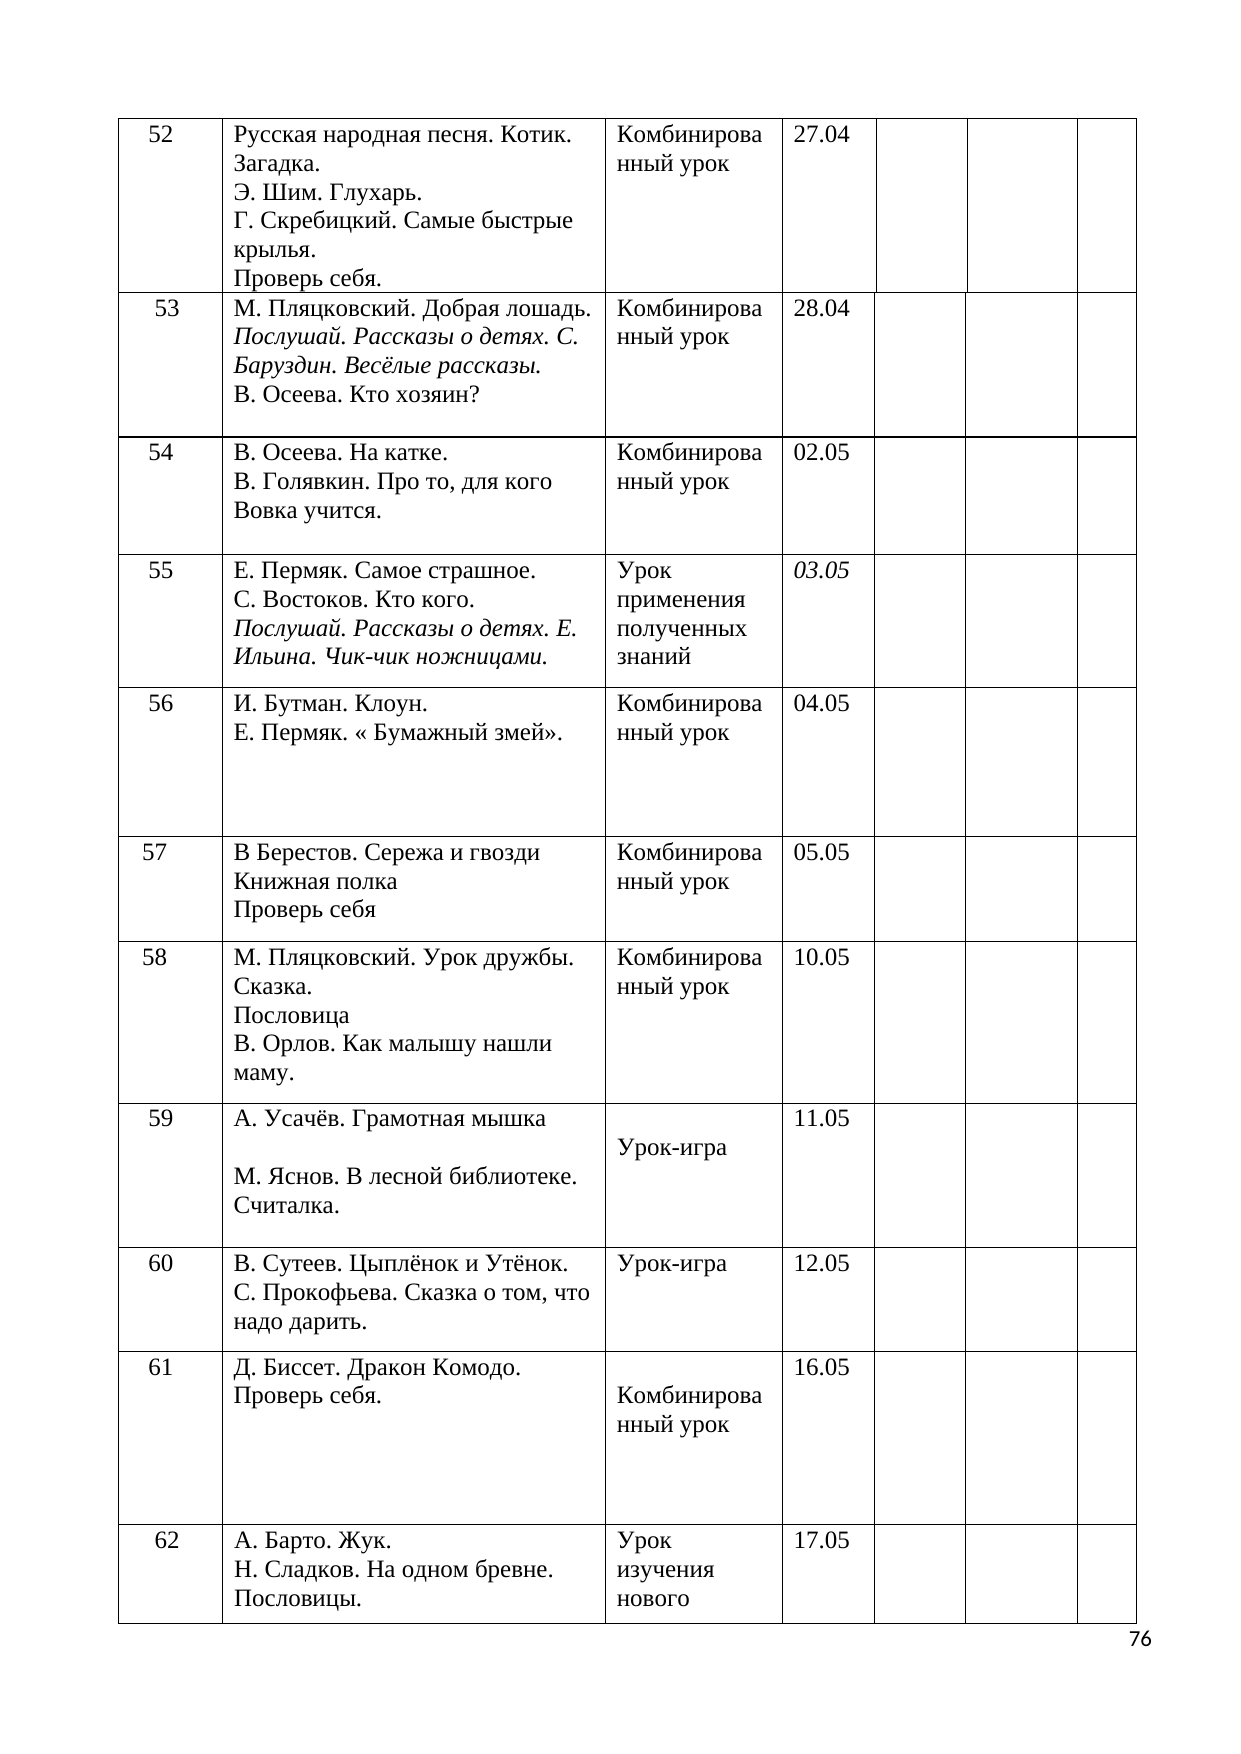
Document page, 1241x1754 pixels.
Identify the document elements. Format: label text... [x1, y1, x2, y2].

table_cell [1078, 293, 1136, 436]
table_cell 11.05 [783, 1104, 874, 1247]
table_cell [223, 807, 605, 836]
table_cell [1078, 119, 1136, 292]
table_cell 12.05 [783, 1248, 874, 1351]
table_cell М. Пляцковский. Добрая лошадь. Послушай. Рассказы о детях. С. Баруздин. Весёлые рассказы. В. Осеева. Кто хозяин? [223, 293, 605, 436]
table_cell 02.05 [783, 438, 874, 554]
table_cell [875, 555, 965, 687]
table_cell [1078, 1352, 1136, 1524]
table_cell [875, 807, 965, 836]
table_cell Комбинированный урок [606, 438, 782, 554]
table_cell [1078, 807, 1136, 836]
table_cell [1078, 555, 1136, 687]
table_cell [966, 837, 1077, 941]
table_cell 58 [119, 942, 222, 1102]
table_cell [875, 438, 965, 554]
table_cell [783, 807, 874, 836]
table_cell 52 [119, 119, 222, 292]
table_cell [966, 1104, 1077, 1247]
table_cell В. Осеева. На катке. В. Голявкин. Про то, для кого Вовка учится. [223, 438, 605, 554]
table_cell 17.05 [783, 1525, 874, 1623]
table_cell Урок применения полученных знаний [606, 555, 782, 687]
table_cell 54 [119, 438, 222, 554]
table_cell [966, 293, 1077, 436]
table_cell [966, 555, 1077, 687]
table_cell 55 [119, 555, 222, 687]
table_cell [875, 837, 965, 941]
table_cell [1078, 688, 1136, 807]
table_cell 10.05 [783, 942, 874, 1102]
table_cell Комбинированный урок [606, 942, 782, 1102]
table_cell [1078, 1525, 1136, 1623]
table_cell [1078, 942, 1136, 1102]
table_cell [875, 942, 965, 1102]
table_cell Урок-игра [606, 1104, 782, 1247]
table_cell [968, 119, 1077, 292]
table_cell 28.04 [783, 293, 874, 436]
table_cell 16.05 [783, 1352, 874, 1524]
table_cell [606, 119, 782, 292]
table_cell [966, 1525, 1077, 1623]
table_cell [966, 807, 1077, 836]
table_cell [119, 807, 222, 836]
table_cell [875, 1248, 965, 1351]
table_cell [875, 293, 965, 436]
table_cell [223, 1525, 605, 1623]
table_cell 56 [119, 688, 222, 807]
table_cell Комбинированный урок [606, 293, 782, 436]
table_cell 60 [119, 1248, 222, 1351]
table_cell [1078, 837, 1136, 941]
table_cell [606, 807, 782, 836]
table_cell [875, 1525, 965, 1623]
table_cell [1078, 1104, 1136, 1247]
table_cell [877, 119, 967, 292]
table_cell Комбинированный урок [606, 1352, 782, 1524]
table_cell В Берестов. Сережа и гвозди Книжная полка Проверь себя [223, 837, 605, 941]
table_cell И. Бутман. Клоун. Е. Пермяк. « Бумажный змей». [223, 688, 605, 807]
table_cell [966, 438, 1077, 554]
table_cell 59 [119, 1104, 222, 1247]
table_cell М. Пляцковский. Урок дружбы. Сказка. Пословица В. Орлов. Как малышу нашли маму. [223, 942, 605, 1102]
table_cell 61 [119, 1352, 222, 1524]
table_cell Д. Биссет. Дракон Комодо. Проверь себя. [223, 1352, 605, 1524]
table_cell Русская народная песня. Котик. Загадка. Э. Шим. Глухарь. Г. Скребицкий. Самые быстрые крылья. Проверь себя. [223, 119, 605, 292]
table_cell Е. Пермяк. Самое страшное. С. Востоков. Кто кого. Послушай. Рассказы о детях. Е. Ильина. Чик-чик ножницами. [223, 555, 605, 687]
table_cell А. Усачёв. Грамотная мышка М. Яснов. В лесной библиотеке. Считалка. [223, 1104, 605, 1247]
table_cell Урок-игра [606, 1248, 782, 1351]
table_cell В. Сутеев. Цыплёнок и Утёнок. С. Прокофьева. Сказка о том, что надо дарить. [223, 1248, 605, 1351]
table_cell 53 [119, 293, 222, 436]
table_cell [875, 688, 965, 807]
table_cell 03.05 [783, 555, 874, 687]
table_cell 04.05 [783, 688, 874, 807]
table_cell 62 [119, 1525, 222, 1623]
table_cell [1078, 438, 1136, 554]
table_cell Комбинированный урок [606, 837, 782, 941]
table_cell [966, 1248, 1077, 1351]
table_cell [966, 688, 1077, 807]
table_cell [606, 1525, 782, 1623]
table_cell [875, 1104, 965, 1247]
table_cell [966, 942, 1077, 1102]
table_cell [966, 1352, 1077, 1524]
table_cell [875, 1352, 965, 1524]
table_cell 57 [119, 837, 222, 941]
table_cell Комбинированный урок [606, 688, 782, 807]
table_cell 05.05 [783, 837, 874, 941]
table_cell 27.04 [783, 119, 876, 292]
table_cell [1078, 1248, 1136, 1351]
